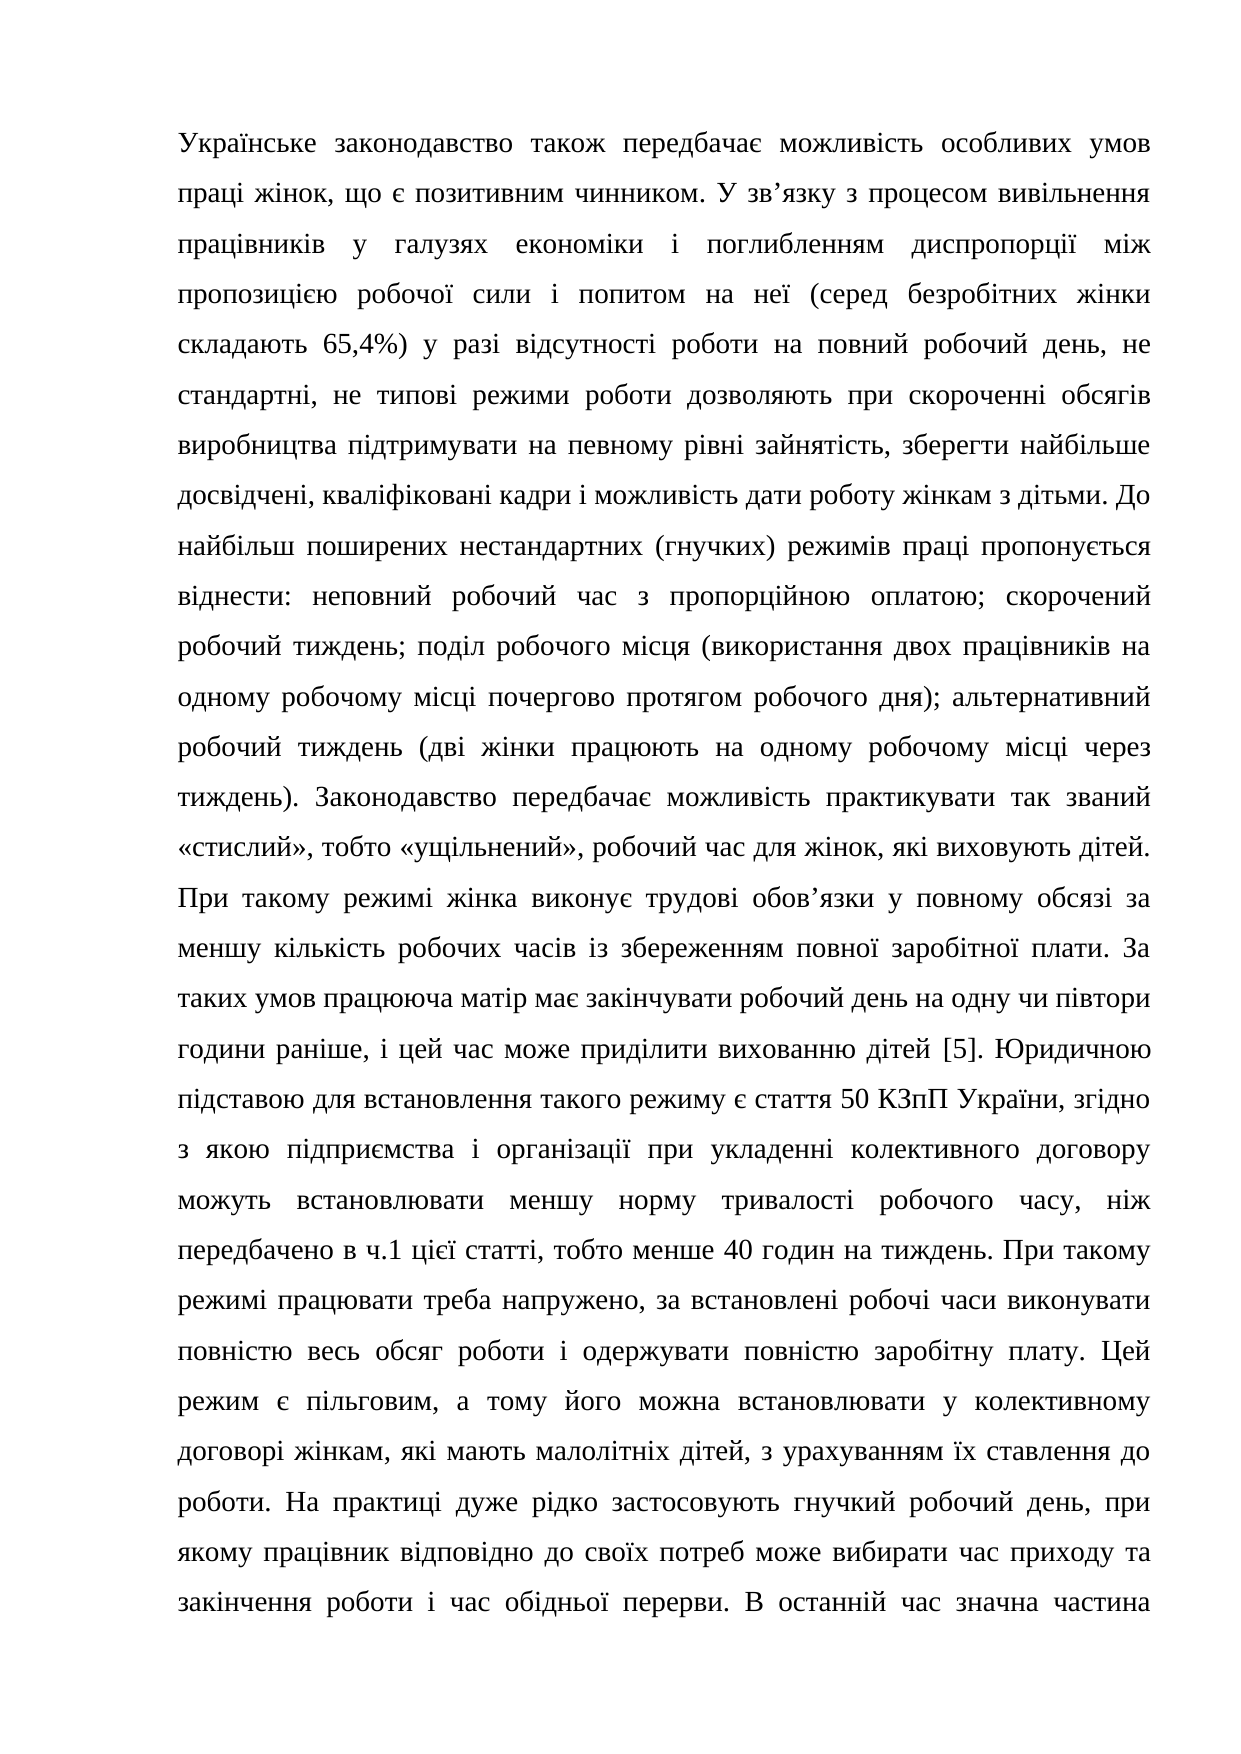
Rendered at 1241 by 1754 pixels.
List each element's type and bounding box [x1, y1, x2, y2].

text [177, 125, 1152, 1618]
